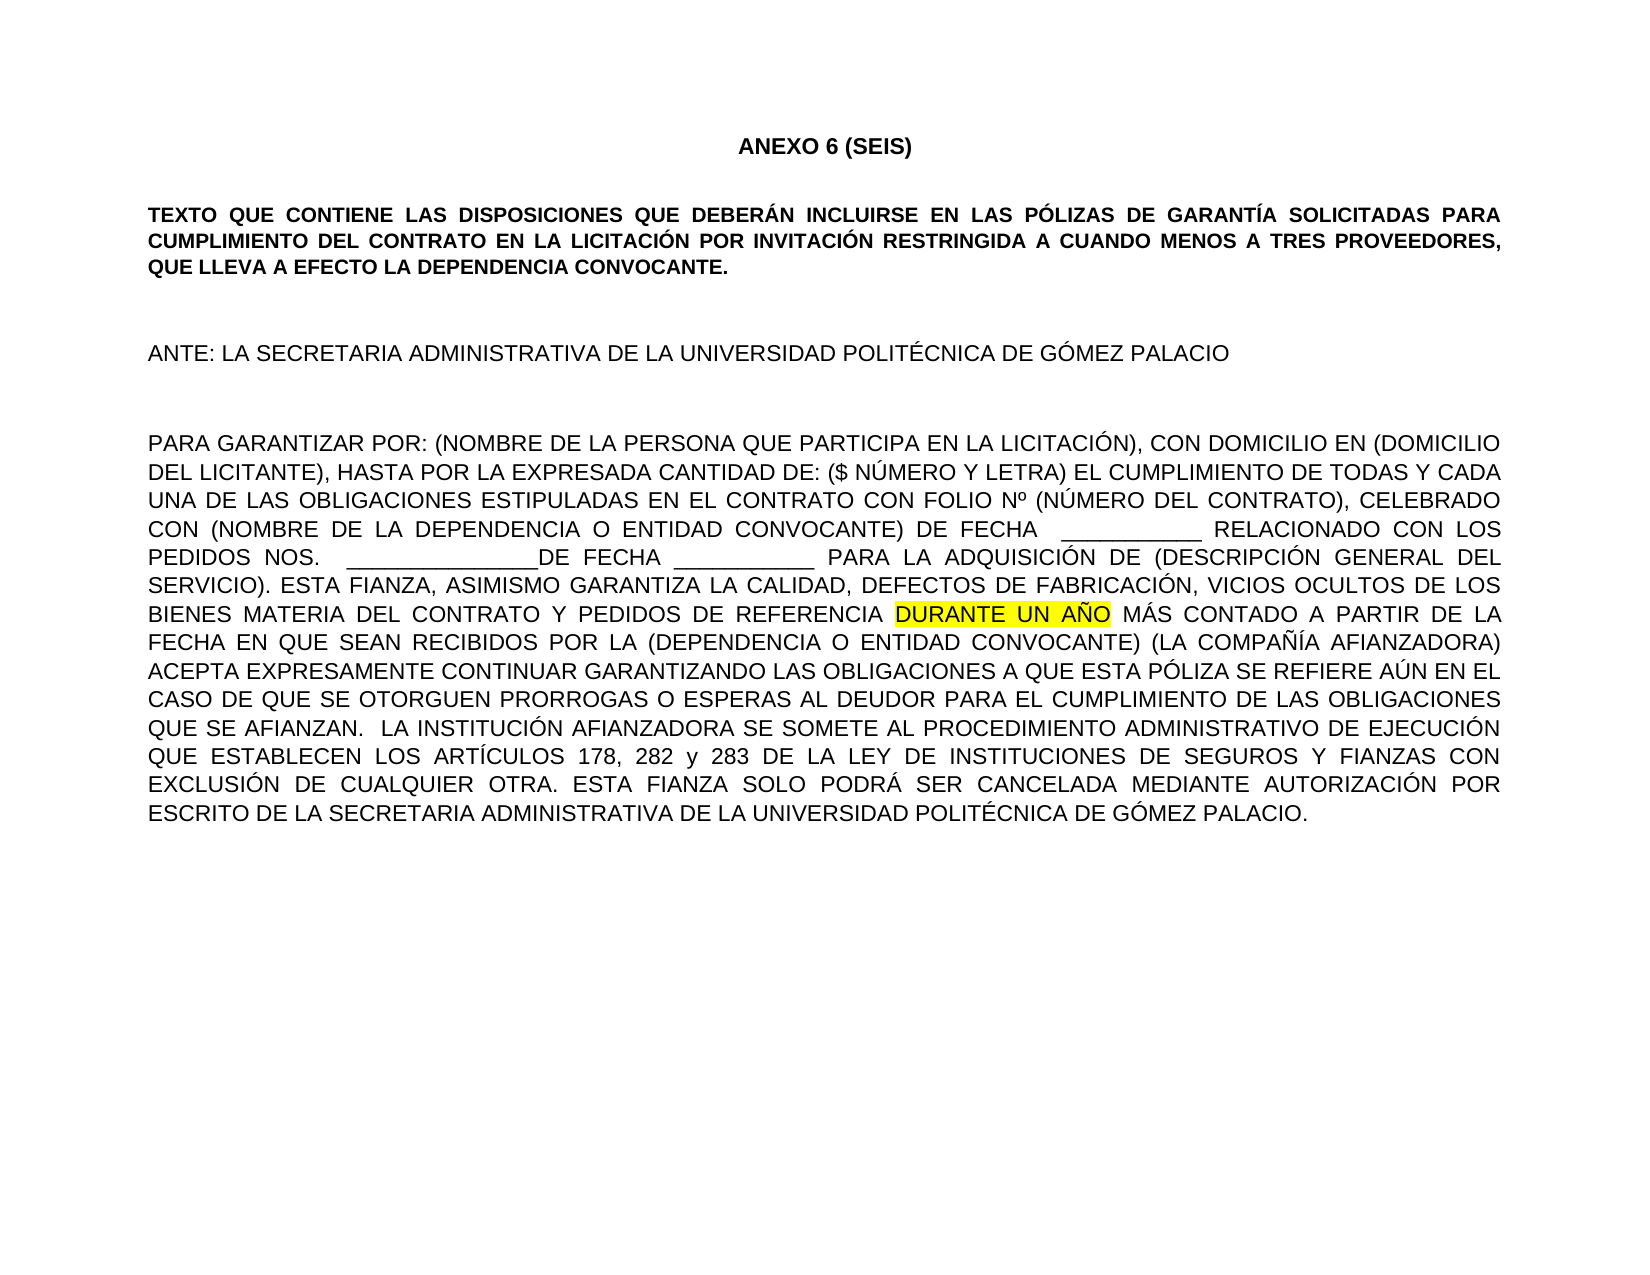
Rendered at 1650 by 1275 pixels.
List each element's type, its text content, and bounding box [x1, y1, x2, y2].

text ANEXO 6 (SEIS) [148, 133, 1502, 159]
text PARA GARANTIZAR POR: (NOMBRE DE LA PERSONA QUE PARTICIPA EN LA LICITACIÓN), CON DOMICILIO EN (DOMICILIO DEL LICITANTE), HASTA POR LA EXPRESADA CANTIDAD DE: ($ NÚMERO Y LETRA) EL CUMPLIMIENTO DE TODAS Y CADA UNA DE LAS OBLIGACIONES ESTIPULADAS EN EL CONTRATO CON FOLIO Nº (NÚMERO DEL CONTRATO), CELEBRADO CON (NOMBRE DE LA DEPENDENCIA O ENTIDAD CONVOCANTE) DE FECHA ___________ RELACIONADO CON LOS PEDIDOS NOS. _______________DE FECHA ___________ PARA LA ADQUISICIÓN DE (DESCRIPCIÓN GENERAL DEL SERVICIO). ESTA FIANZA, ASIMISMO GARANTIZA LA CALIDAD, DEFECTOS DE FABRICACIÓN, VICIOS OCULTOS DE LOS BIENES MATERIA DEL CONTRATO Y PEDIDOS DE REFERENCIA DURANTE UN AÑO MÁS CONTADO A PARTIR DE LA FECHA EN QUE SEAN RECIBIDOS POR LA (DEPENDENCIA O ENTIDAD CONVOCANTE) (LA COMPAÑÍA AFIANZADORA) ACEPTA EXPRESAMENTE CONTINUAR GARANTIZANDO LAS OBLIGACIONES A QUE ESTA PÓLIZA SE REFIERE AÚN EN EL CASO DE QUE SE OTORGUEN PRORROGAS O ESPERAS AL DEUDOR PARA EL CUMPLIMIENTO DE LAS OBLIGACIONES QUE SE AFIANZAN. LA INSTITUCIÓN AFIANZADORA SE SOMETE AL PROCEDIMIENTO ADMINISTRATIVO DE EJECUCIÓN QUE ESTABLECEN LOS ARTÍCULOS 178, 282 y 283 DE LA LEY DE INSTITUCIONES DE SEGUROS Y FIANZAS CON EXCLUSIÓN DE CUALQUIER OTRA. ESTA FIANZA SOLO PODRÁ SER CANCELADA MEDIANTE AUTORIZACIÓN POR ESCRITO DE LA SECRETARIA ADMINISTRATIVA DE LA UNIVERSIDAD POLITÉCNICA DE GÓMEZ PALACIO. [148, 430, 1502, 826]
text ANTE: LA SECRETARIA ADMINISTRATIVA DE LA UNIVERSIDAD POLITÉCNICA DE GÓMEZ PALACIO [148, 340, 1502, 366]
text TEXTO QUE CONTIENE LAS DISPOSICIONES QUE DEBERÁN INCLUIRSE EN LAS PÓLIZAS DE GARANTÍA SOLICITADAS PARA CUMPLIMIENTO DEL CONTRATO EN LA LICITACIÓN POR INVITACIÓN RESTRINGIDA A CUANDO MENOS A TRES PROVEEDORES, QUE LLEVA A EFECTO LA DEPENDENCIA CONVOCANTE. [148, 203, 1502, 279]
